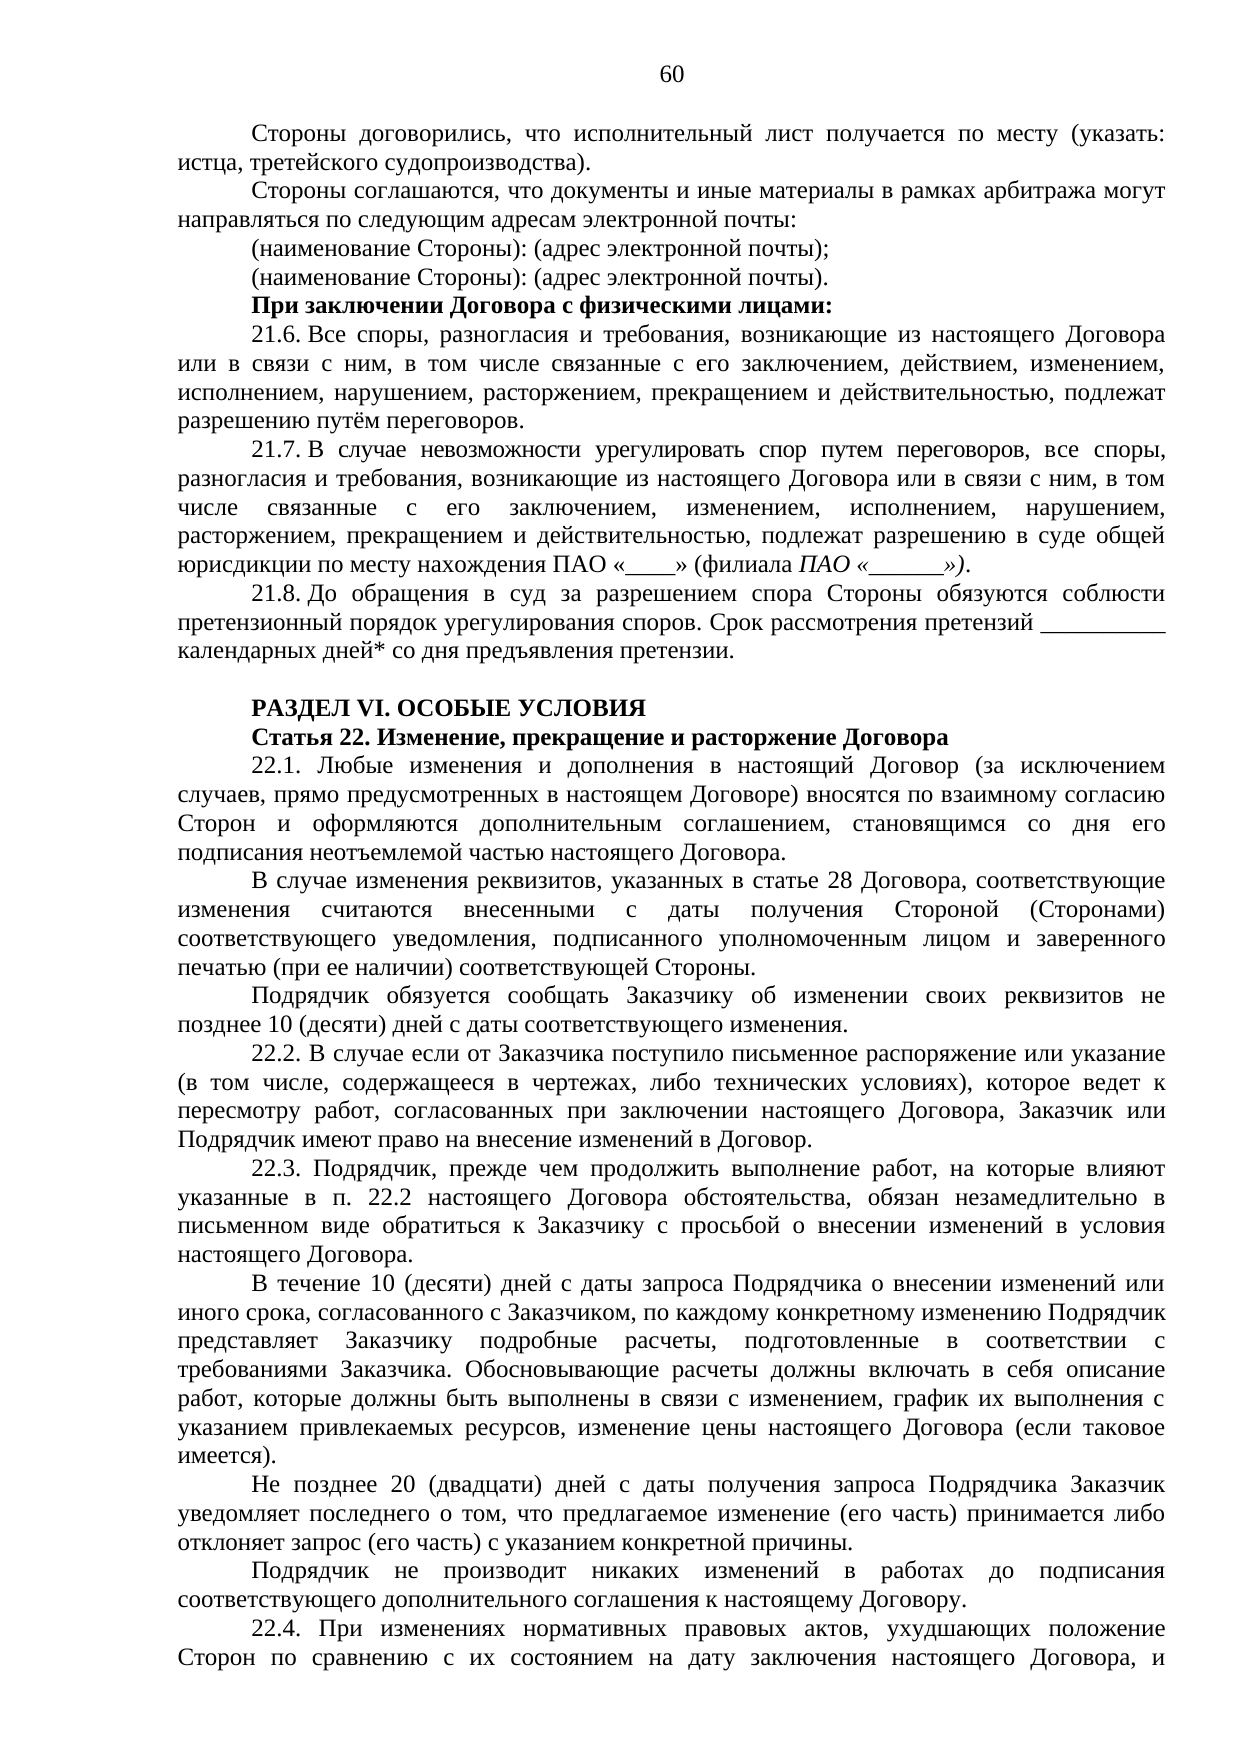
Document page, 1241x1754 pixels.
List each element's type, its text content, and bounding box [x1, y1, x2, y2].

text Статья 22. Изменение, прекращение и расторжение Договора [177, 722, 1166, 751]
text Подрядчик обязуется сообщать Заказчику об изменении своих реквизитов не позднее 10 (десяти) дней с даты соответствующего изменения. [177, 981, 1166, 1038]
text Не позднее 20 (двадцати) дней с даты получения запроса Подрядчика Заказчик уведомляет последнего о том, что предлагаемое изменение (его часть) принимается либо отклоняет запрос (его часть) с указанием конкретной причины. [177, 1469, 1166, 1556]
text 22.2. В случае если от Заказчика поступило письменное распоряжение или указание (в том числе, содержащееся в чертежах, либо технических условиях), которое ведет к пересмотру работ, согласованных при заключении настоящего Договора, Заказчик или Подрядчик имеют право на внесение изменений в Договор. [177, 1038, 1166, 1153]
text 21.8. До обращения в суд за разрешением спора Стороны обязуются соблюсти претензионный порядок урегулирования споров. Срок рассмотрения претензий __________ календарных дней* со дня предъявления претензии. [177, 578, 1166, 664]
text В случае изменения реквизитов, указанных в статье 28 Договора, соответствующие изменения считаются внесенными с даты получения Стороной (Сторонами) соответствующего уведомления, подписанного уполномоченным лицом и заверенного печатью (при ее наличии) соответствующей Стороны. [177, 866, 1166, 981]
text (наименование Стороны): (адрес электронной почты); [177, 233, 1166, 262]
text Подрядчик не производит никаких изменений в работах до подписания соответствующего дополнительного соглашения к настоящему Договору. [177, 1556, 1166, 1613]
text Стороны договорились, что исполнительный лист получается по месту (указать: истца, третейского судопроизводства). [177, 118, 1166, 176]
text (наименование Стороны): (адрес электронной почты). [177, 262, 1166, 291]
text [177, 1613, 1166, 1671]
text Стороны соглашаются, что документы и иные материалы в рамках арбитража могут направляться по следующим адресам электронной почты: [177, 176, 1166, 233]
text 21.7. В случае невозможности урегулировать спор путем переговоров, все споры, разногласия и требования, возникающие из настоящего Договора или в связи с ним, в том числе связанные с его заключением, изменением, исполнением, нарушением, расторжением, прекращением и действительностью, подлежат разрешению в суде общей юрисдикции по месту нахождения ПАО «____» (филиала ПАО «______»). [177, 434, 1166, 578]
text 22.1. Любые изменения и дополнения в настоящий Договор (за исключением случаев, прямо предусмотренных в настоящем Договоре) вносятся по взаимному согласию Сторон и оформляются дополнительным соглашением, становящимся со дня его подписания неотъемлемой частью настоящего Договора. [177, 751, 1166, 866]
text В течение 10 (десяти) дней с даты запроса Подрядчика о внесении изменений или иного срока, согласованного с Заказчиком, по каждому конкретному изменению Подрядчик представляет Заказчику подробные расчеты, подготовленные в соответствии с требованиями Заказчика. Обосновывающие расчеты должны включать в себя описание работ, которые должны быть выполнены в связи с изменением, график их выполнения с указанием привлекаемых ресурсов, изменение цены настоящего Договора (если таковое имеется). [177, 1268, 1166, 1469]
text РАЗДЕЛ VI. ОСОБЫЕ УСЛОВИЯ [177, 693, 1166, 722]
text При заключении Договора с физическими лицами: [177, 291, 1166, 319]
text 22.3. Подрядчик, прежде чем продолжить выполнение работ, на которые влияют указанные в п. 22.2 настоящего Договора обстоятельства, обязан незамедлительно в письменном виде обратиться к Заказчику с просьбой о внесении изменений в условия настоящего Договора. [177, 1153, 1166, 1268]
